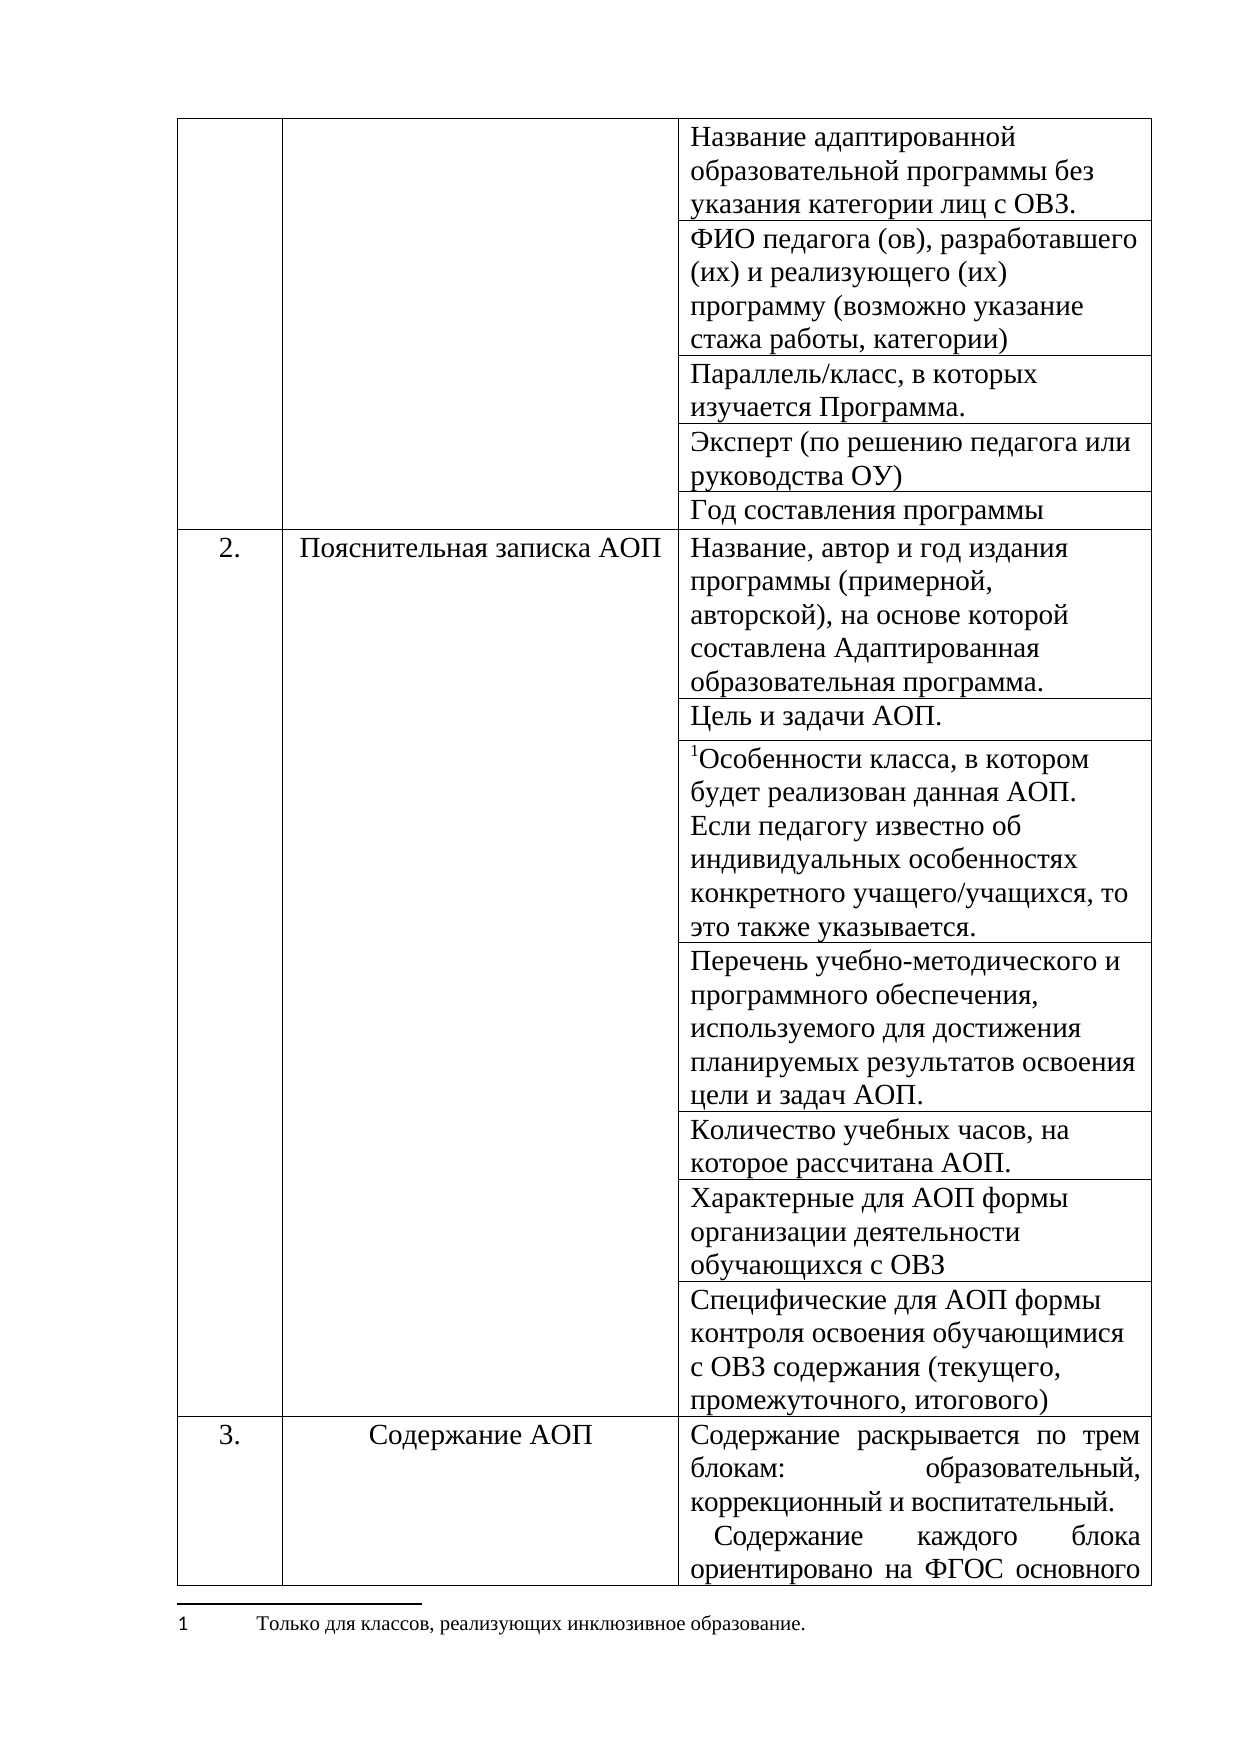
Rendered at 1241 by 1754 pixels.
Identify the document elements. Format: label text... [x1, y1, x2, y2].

table_cell Параллель/класс, в которых изучается Программа. [679, 356, 1151, 423]
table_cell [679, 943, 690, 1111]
table_cell 3. [178, 1417, 282, 1585]
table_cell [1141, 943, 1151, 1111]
table_cell ФИО педагога (ов), разработавшего (их) и реализующего (их) программу (возможно указание стажа работы, категории) [679, 221, 1151, 355]
table_cell 2. [178, 530, 282, 1416]
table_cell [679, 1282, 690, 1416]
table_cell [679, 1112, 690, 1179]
table_cell Название, автор и год издания программы (примерной, авторской), на основе которой составлена Адаптированная образовательная программа. [679, 530, 1151, 697]
table_cell Содержание АОП [283, 1417, 678, 1585]
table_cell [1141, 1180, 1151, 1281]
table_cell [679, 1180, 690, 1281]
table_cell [679, 1417, 1151, 1585]
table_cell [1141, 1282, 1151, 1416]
table_cell Эксперт (по решению педагога или руководства ОУ) [679, 424, 1151, 491]
table_cell Год составления программы [679, 492, 1151, 529]
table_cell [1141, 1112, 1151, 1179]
table_cell Название адаптированной образовательной программы без указания категории лиц с ОВЗ. [679, 119, 1151, 220]
table_cell Цель и задачи АОП. [679, 699, 1151, 740]
table_cell Пояснительная записка АОП [283, 530, 678, 1416]
table_cell Особенности класса, в котором будет реализован данная АОП. Если педагогу известно об индивидуальных особенностях конкретного учащего/учащихся, то это также указывается. [679, 741, 1151, 942]
